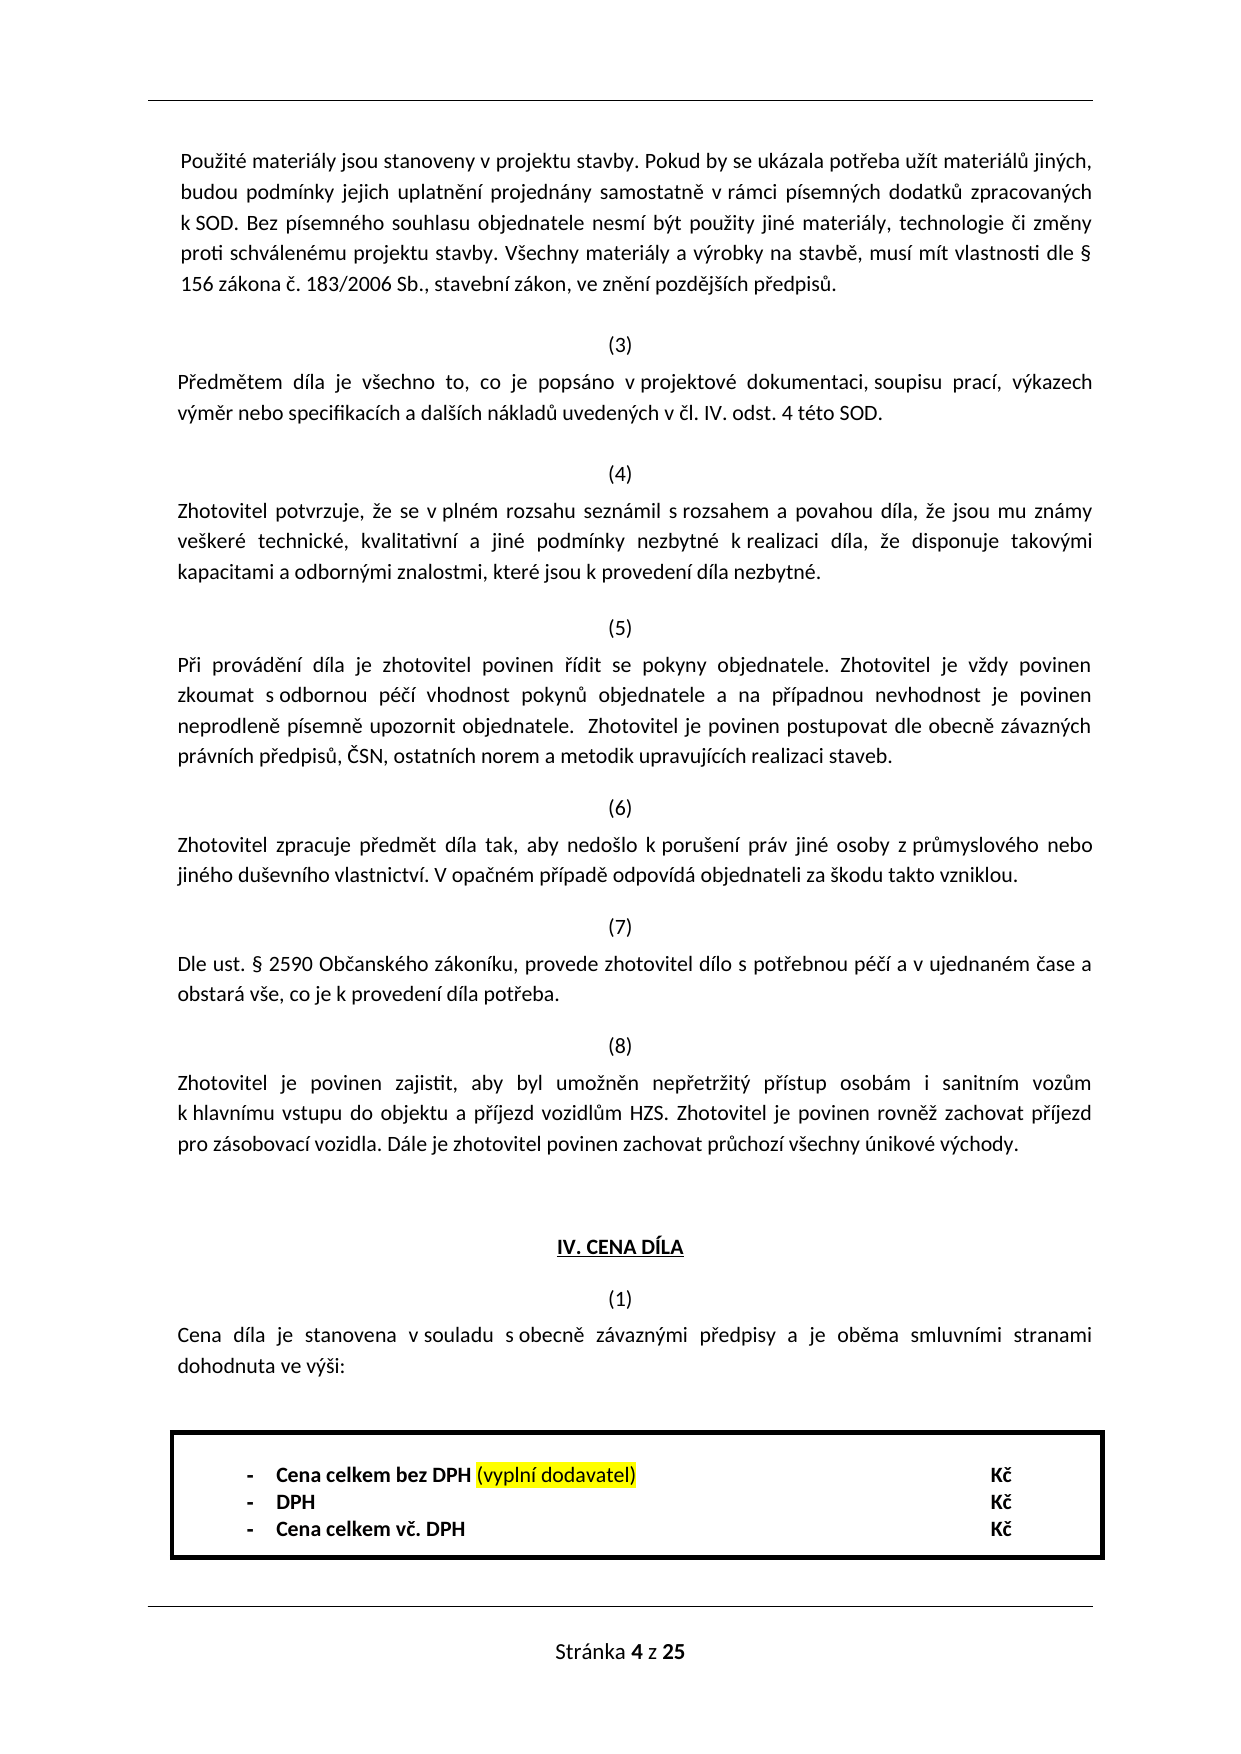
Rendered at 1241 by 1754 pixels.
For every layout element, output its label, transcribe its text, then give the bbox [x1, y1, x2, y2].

text (8) [148, 1032, 1093, 1059]
text Použité materiály jsou stanoveny v projektu stavby. Pokud by se ukázala potřeba užít materiálů jiných, budou podmínky jejich uplatnění projednány samostatně v rámci písemných dodatků zpracovaných k SOD. Bez písemného souhlasu objednatele nesmí být použity jiné materiály, technologie či změny proti schválenému projektu stavby. Všechny materiály a výrobky na stavbě, musí mít vlastnosti dle § 156 zákona č. 183/2006 Sb., stavební zákon, ve znění pozdějších předpisů. [180, 148, 1093, 297]
table_header Cena celkem bez DPH (vyplní dodavatel) Kč DPH Kč Cena celkem vč. DPH Kč [174, 1435, 1100, 1555]
text Předmětem díla je všechno to, co je popsáno v projektové dokumentaci, soupisu prací, výkazech výměr nebo specifikacích a dalších nákladů uvedených v čl. IV. odst. 4 této SOD. [177, 368, 1093, 426]
text Zhotovitel potvrzuje, že se v plném rozsahu seznámil s rozsahem a povahou díla, že jsou mu známy veškeré technické, kvalitativní a jiné podmínky nezbytné k realizaci díla, že disponuje takovými kapacitami a odbornými znalostmi, které jsou k provedení díla nezbytné. [148, 497, 1093, 585]
text (6) [148, 794, 1093, 821]
text (7) [148, 913, 1093, 940]
text Zhotovitel je povinen zajistit, aby byl umožněn nepřetržitý přístup osobám i sanitním vozům k hlavnímu vstupu do objektu a příjezd vozidlům HZS. Zhotovitel je povinen rovněž zachovat příjezd pro zásobovací vozidla. Dále je zhotovitel povinen zachovat průchozí všechny únikové východy. [177, 1069, 1093, 1157]
text (1) [148, 1285, 1093, 1311]
text (4) [148, 460, 1093, 487]
text Zhotovitel zpracuje předmět díla tak, aby nedošlo k porušení práv jiné osoby z průmyslového nebo jiného duševního vlastnictví. V opačném případě odpovídá objednateli za škodu takto vzniklou. [177, 831, 1093, 888]
text (5) [148, 614, 1093, 641]
text Dle ust. § 2590 Občanského zákoníku, provede zhotovitel dílo s potřebnou péčí a v ujednaném čase a obstará vše, co je k provedení díla potřeba. [177, 950, 1093, 1007]
text Cena díla je stanovena v souladu s obecně závaznými předpisy a je oběma smluvními stranami dohodnuta ve výši: [177, 1322, 1093, 1379]
text Při provádění díla je zhotovitel povinen řídit se pokyny objednatele. Zhotovitel je vždy povinen zkoumat s odbornou péčí vhodnost pokynů objednatele a na případnou nevhodnost je povinen neprodleně písemně upozornit objednatele. Zhotovitel je povinen postupovat dle obecně závazných právních předpisů, ČSN, ostatních norem a metodik upravujících realizaci staveb. [177, 651, 1093, 769]
text IV. Cena díla [148, 1233, 1093, 1260]
text (3) [148, 331, 1093, 358]
